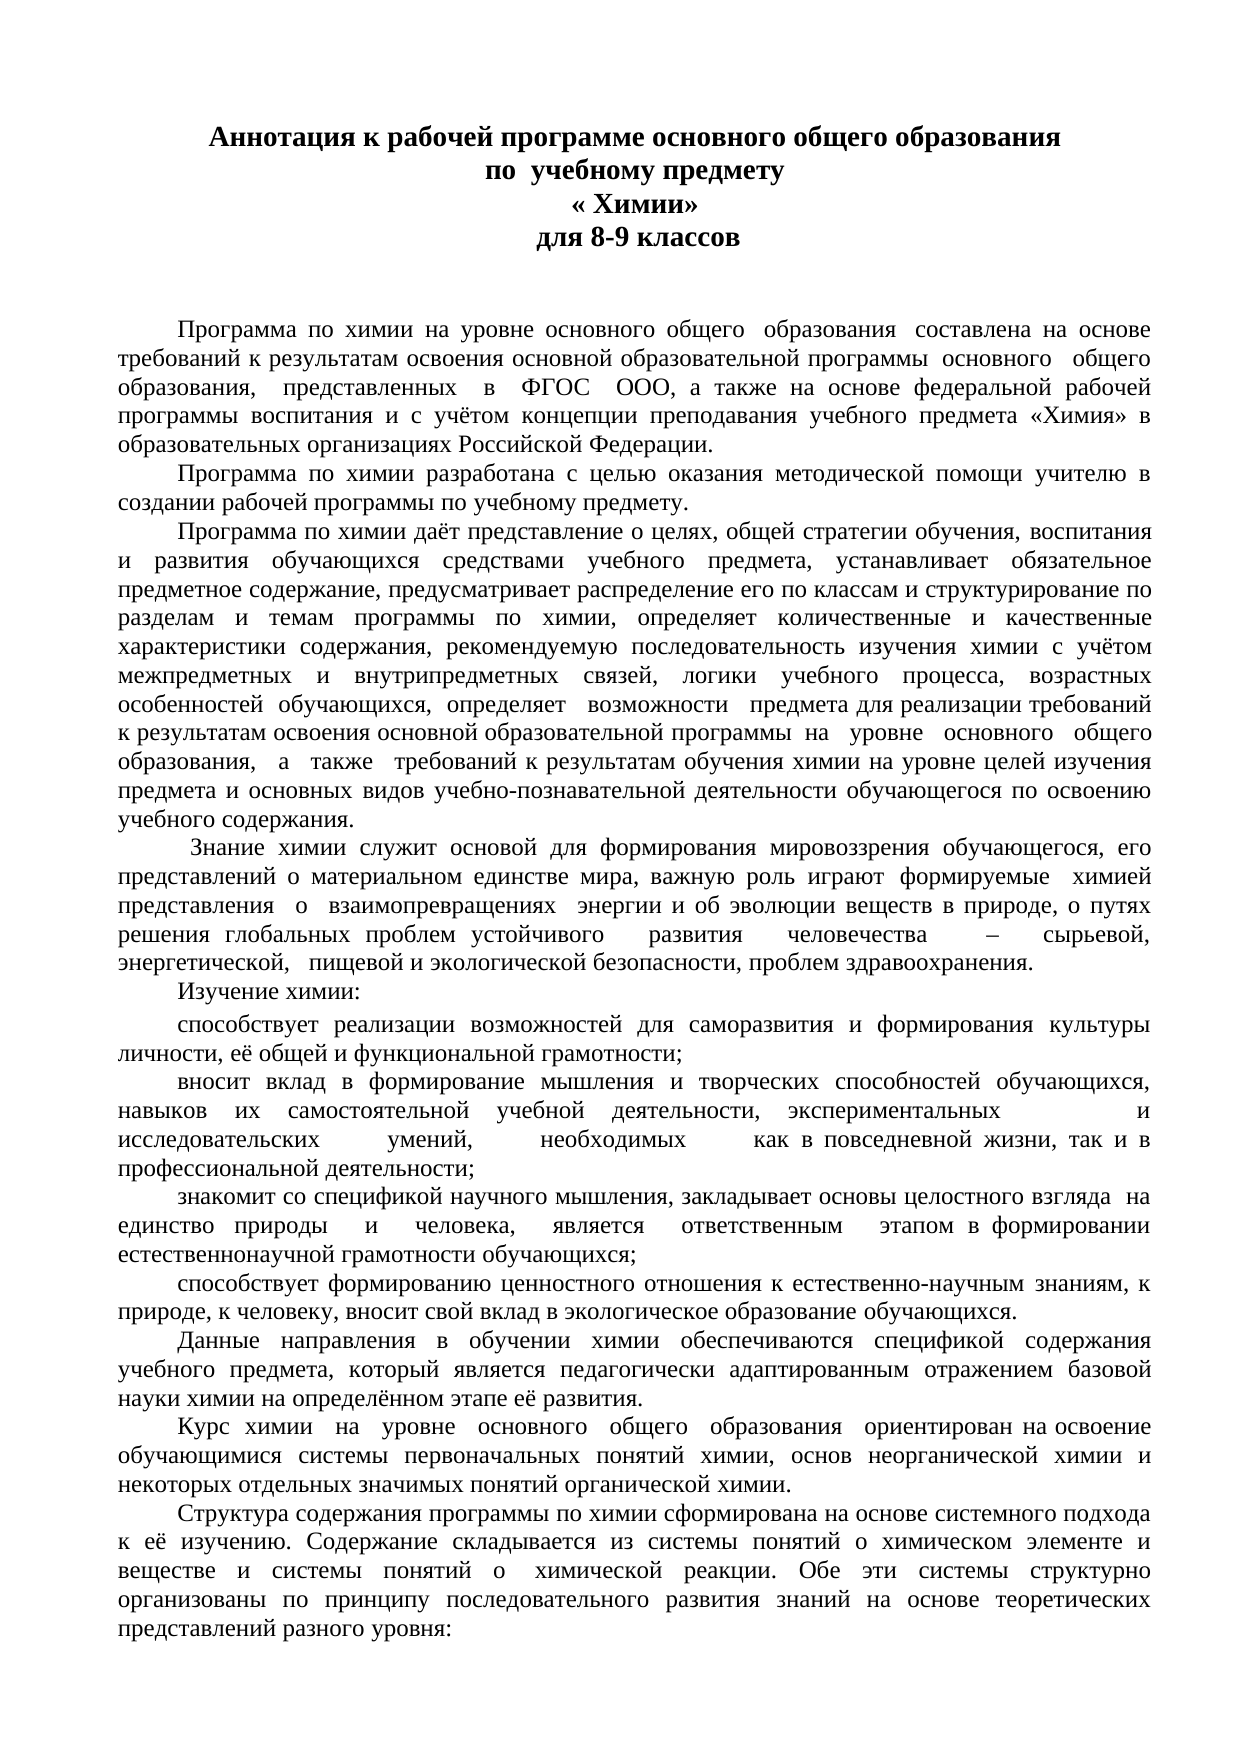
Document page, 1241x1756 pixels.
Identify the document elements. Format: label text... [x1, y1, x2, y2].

text знакомит со спецификой научного мышления, закладывает основы целостного взгляда на единство природы и человека, является ответственным этапом в формировании естественнонаучной грамотности обучающихся; [118, 1181, 1150, 1268]
text Данные направления в обучении химии обеспечиваются спецификой содержания учебного предмета, который является педагогически адаптированным отражением базовой науки химии на определённом этапе её развития. [118, 1325, 1152, 1411]
text для 8-9 классов [106, 219, 1163, 253]
text « Химии» [106, 186, 1163, 219]
text Аннотация к рабочей программе основного общего образования [106, 119, 1163, 152]
text способствует формированию ценностного отношения к естественно-научным знаниям, к природе, к человеку, вносит свой вклад в экологическое образование обучающихся. [118, 1268, 1151, 1325]
text способствует реализации возможностей для саморазвития и формирования культуры личности, её общей и функциональной грамотности; [118, 1009, 1150, 1066]
text Курс химии на уровне основного общего образования ориентирован на освоение обучающимися системы первоначальных понятий химии, основ неорганической химии и некоторых отдельных значимых понятий органической химии. [118, 1411, 1152, 1498]
text Изучение химии: [177, 976, 1163, 1005]
text Программа по химии даёт представление о целях, общей стратегии обучения, воспитания и развития обучающихся средствами учебного предмета, устанавливает обязательное предметное содержание, предусматривает распределение его по классам и структурирование по разделам и темам программы по химии, определяет количественные и качественные характеристики содержания, рекомендуемую последовательность изучения химии с учётом межпредметных и внутрипредметных связей, логики учебного процесса, возрастных особенностей обучающихся, определяет возможности предмета для реализации требований к результатам освоения основной образовательной программы на уровне основного общего образования, а также требований к результатам обучения химии на уровне целей изучения предмета и основных видов учебно-познавательной деятельности обучающегося по освоению учебного содержания. [118, 516, 1152, 832]
text вносит вклад в формирование мышления и творческих способностей обучающихся, навыков их самостоятельной учебной деятельности, экспериментальных и исследовательских умений, необходимых как в повседневной жизни, так и в профессиональной деятельности; [118, 1066, 1151, 1181]
text по учебному предмету [106, 152, 1163, 186]
text Структура содержания программы по химии сформирована на основе системного подхода к её изучению. Содержание складывается из системы понятий о химическом элементе и веществе и системы понятий о химической реакции. Обе эти системы структурно организованы по принципу последовательного развития знаний на основе теоретических представлений разного уровня: [118, 1498, 1151, 1641]
text Программа по химии на уровне основного общего образования составлена на основе требований к результатам освоения основной образовательной программы основного общего образования, представленных в ФГОС ООО, а также на основе федеральной рабочей программы воспитания и с учётом концепции преподавания учебного предмета «Химия» в образовательных организациях Российской Федерации. [118, 314, 1151, 458]
text Знание химии служит основой для формирования мировоззрения обучающегося, его представлений о материальном единстве мира, важную роль играют формируемые химией представления о взаимопревращениях энергии и об эволюции веществ в природе, о путях решения глобальных проблем устойчивого развития человечества – сырьевой, энергетической, пищевой и экологической безопасности, проблем здравоохранения. [118, 832, 1152, 976]
text Программа по химии разработана с целью оказания методической помощи учителю в создании рабочей программы по учебному предмету. [118, 458, 1150, 516]
